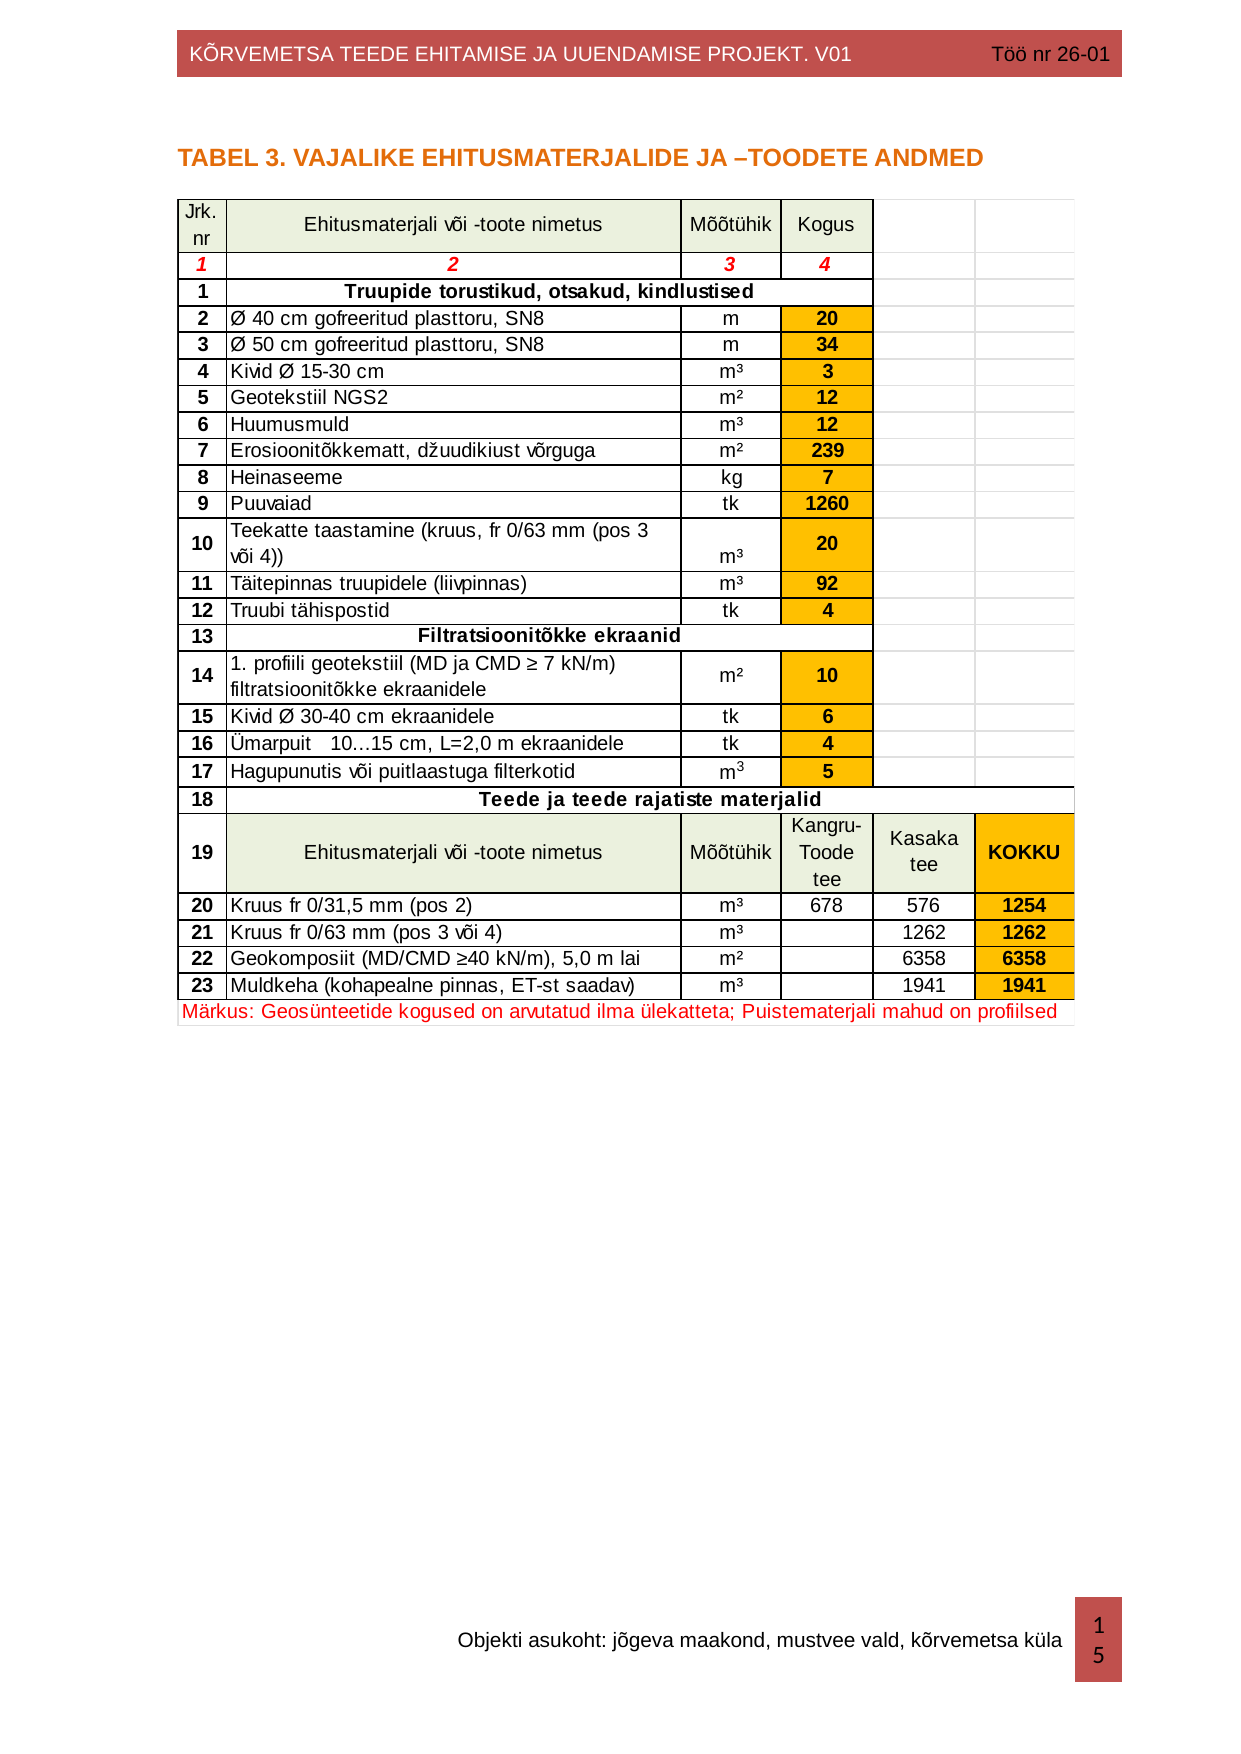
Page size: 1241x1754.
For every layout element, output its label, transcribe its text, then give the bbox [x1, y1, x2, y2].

subtitle TABEL 3. VAJALIKE EHITUSMATERJALIDE JA –TOODETE ANDMED [177, 143, 1122, 172]
